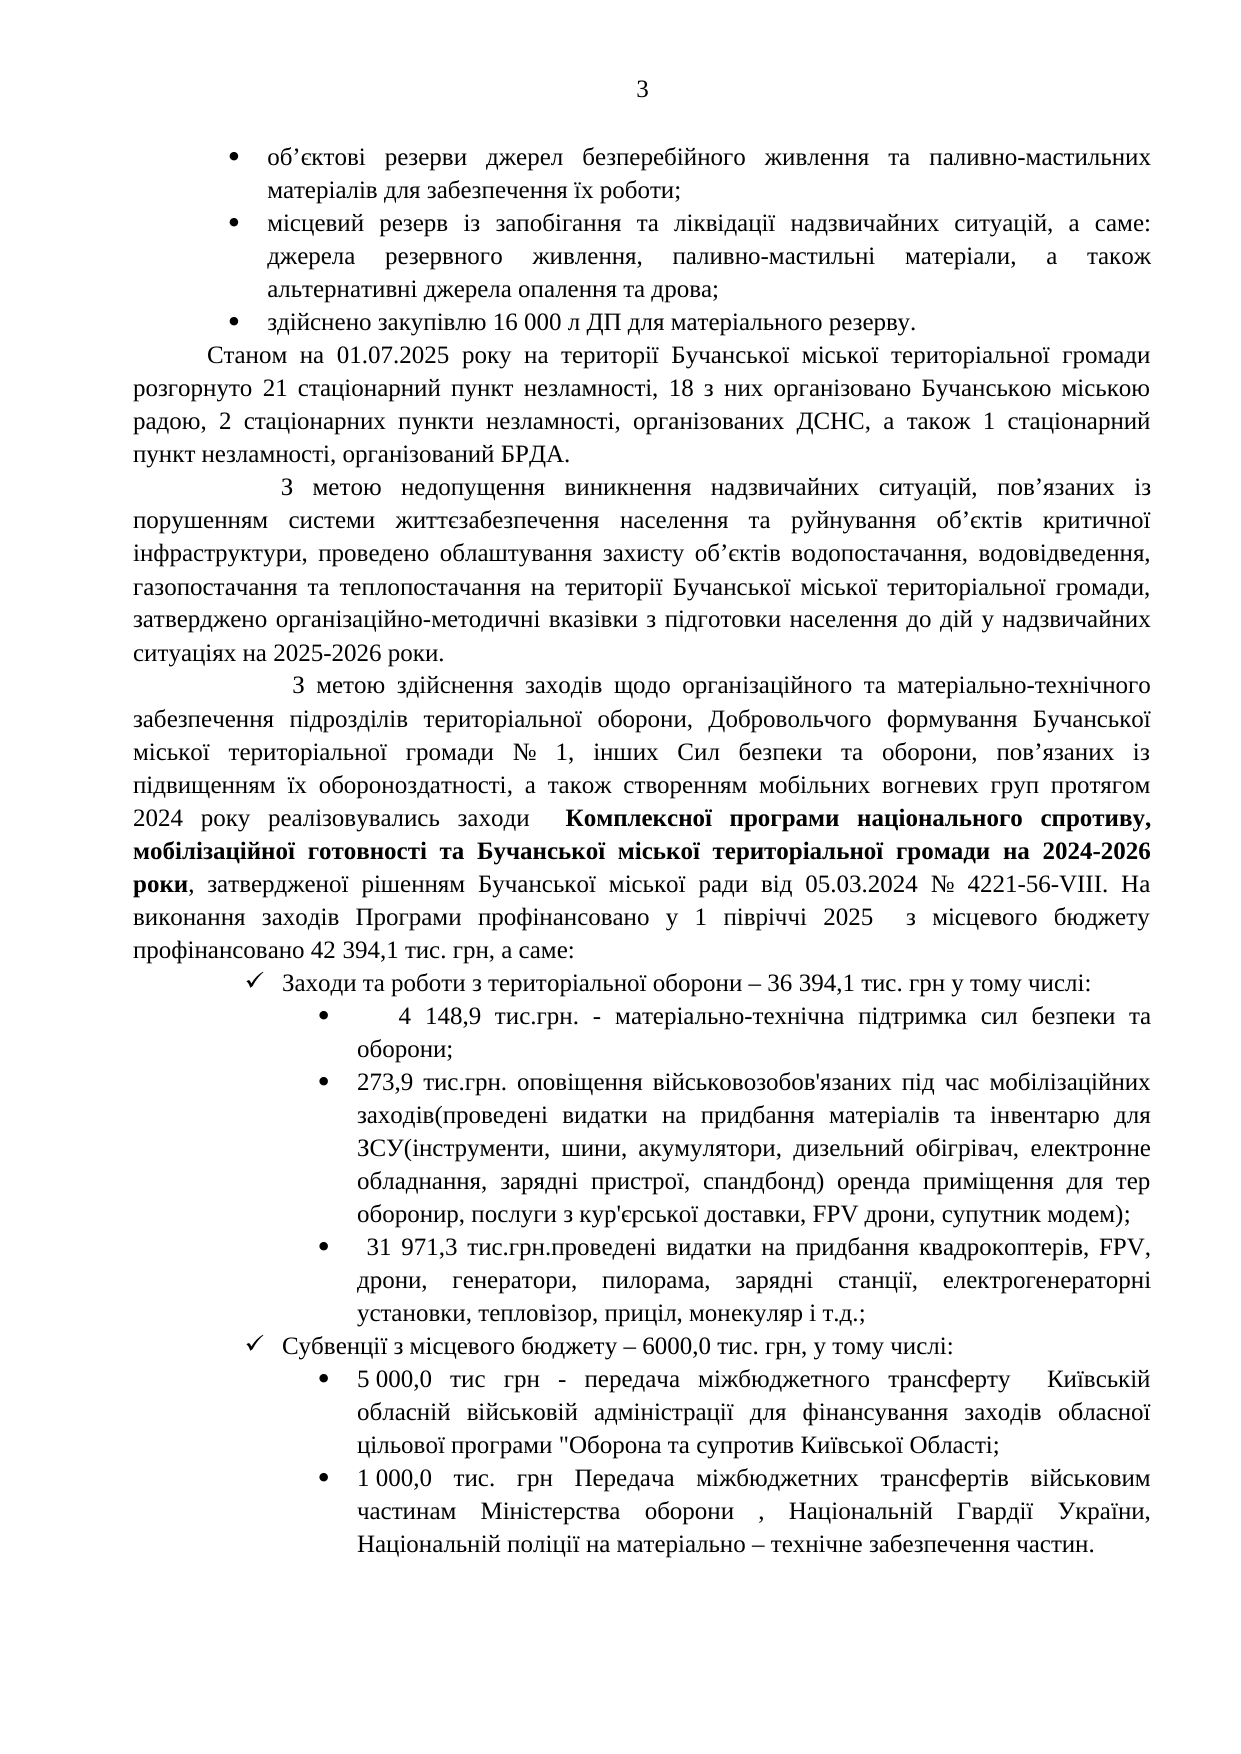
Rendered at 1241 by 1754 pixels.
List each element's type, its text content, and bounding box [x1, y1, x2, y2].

list об’єктові резерви джерел безперебійного живлення та паливно-мастильних матеріалів для забезпечення їх роботи; [229, 142, 1152, 204]
list Субвенції з місцевого бюджету – 6000,0 тис. грн, у тому числі: [244, 1331, 1152, 1360]
text З метою здійснення заходів щодо організаційного та матеріально-технічного забезпечення підрозділів територіальної оборони, Добровольчого формування Бучанської міської територіальної громади № 1, інших Сил безпеки та оборони, пов’язаних із підвищенням їх обороноздатності, а також створенням мобільних вогневих груп протягом 2024 року реалізовувались заходи Комплексної програми національного спротиву, мобілізаційної готовності та Бучанської міської територіальної громади на 2024-2026 роки, затвердженої рішенням Бучанської міської ради від 05.03.2024 № 4221-56-VIII. На виконання заходів Програми профінансовано у 1 півріччі 2025 з місцевого бюджету профінансовано 42 394,1 тис. грн, а саме: [133, 671, 1152, 963]
list 5 000,0 тис грн - передача міжбюджетного трансферту Київській обласній військовій адміністрації для фінансування заходів обласної цільової програми "Оборона та супротив Київської Області; [319, 1364, 1152, 1459]
text Станом на 01.07.2025 року на території Бучанської міської територіальної громади розгорнуто 21 стаціонарний пункт незламності, 18 з них організовано Бучанською міською радою, 2 стаціонарних пункти незламності, організованих ДСНС, а також 1 стаціонарний пункт незламності, організований БРДА. [133, 340, 1152, 468]
text З метою недопущення виникнення надзвичайних ситуацій, пов’язаних із порушенням системи життєзабезпечення населення та руйнування об’єктів критичної інфраструктури, проведено облаштування захисту об’єктів водопостачання, водовідведення, газопостачання та теплопостачання на території Бучанської міської територіальної громади, затверджено організаційно-методичні вказівки з підготовки населення до дій у надзвичайних ситуаціях на 2025-2026 роки. [133, 472, 1152, 666]
list 31 971,3 тис.грн.проведені видатки на придбання квадрокоптерів, FPV, дрони, генератори, пилорама, зарядні станції, електрогенераторні установки, тепловізор, приціл, монекуляр і т.д.; [319, 1232, 1152, 1327]
list 4 148,9 тис.грн. - матеріально-технічна підтримка сил безпеки та оборони; [319, 1001, 1152, 1063]
list здійснено закупівлю 16 000 л ДП для матеріального резерву. [229, 307, 1152, 336]
list 1 000,0 тис. грн Передача міжбюджетних трансфертів військовим частинам Міністерства оборони , Національній Гвардії України, Національній поліції на матеріально – технічне забезпечення частин. [319, 1463, 1152, 1558]
list Заходи та роботи з територіальної оборони – 36 394,1 тис. грн у тому числі: [244, 968, 1152, 997]
list місцевий резерв із запобігання та ліквідації надзвичайних ситуацій, а саме: джерела резервного живлення, паливно-мастильні матеріали, а також альтернативні джерела опалення та дрова; [229, 208, 1152, 303]
list 273,9 тис.грн. оповіщення військовозобов'язаних під час мобілізаційних заходів(проведені видатки на придбання матеріалів та інвентарю для ЗСУ(інструменти, шини, акумулятори, дизельний обігрівач, електронне обладнання, зарядні пристрої, спандбонд) оренда приміщення для тер оборонир, послуги з кур'єрської доставки, FPV дрони, супутник модем); [319, 1067, 1152, 1228]
